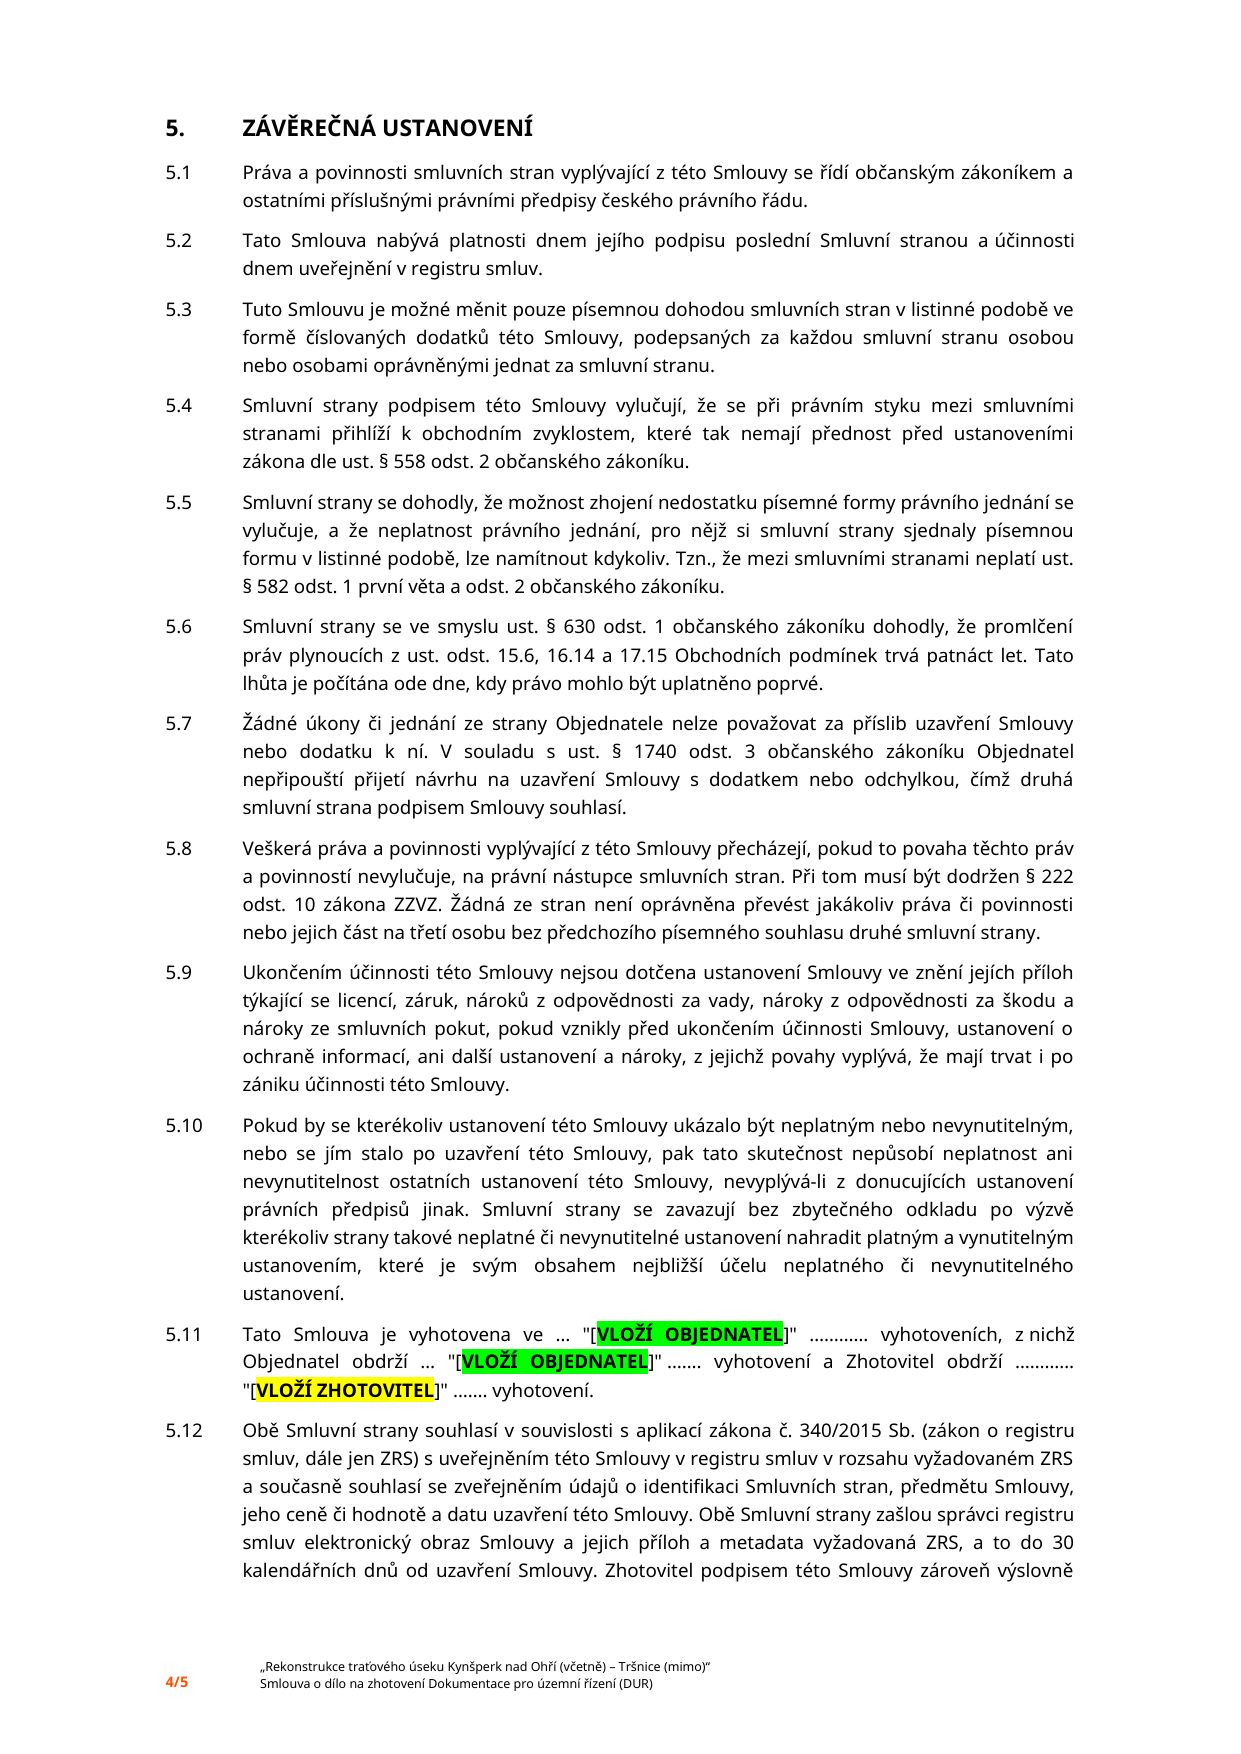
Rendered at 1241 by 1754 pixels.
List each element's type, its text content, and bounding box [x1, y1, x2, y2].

text Smluvní strany se ve smyslu ust. § 630 odst. 1 občanského zákoníku dohodly, že promlčení práv plynoucích z ust. odst. 15.6, 16.14 a 17.15 Obchodních podmínek trvá patnáct let. Tato lhůta je počítána ode dne, kdy právo mohlo být uplatněno poprvé. [165, 614, 1075, 695]
text Žádné úkony či jednání ze strany Objednatele nelze považovat za příslib uzavření Smlouvy nebo dodatku k ní. V souladu s ust. § 1740 odst. 3 občanského zákoníku Objednatel nepřipouští přijetí návrhu na uzavření Smlouvy s dodatkem nebo odchylkou, čímž druhá smluvní strana podpisem Smlouvy souhlasí. [165, 710, 1075, 820]
text Práva a povinnosti smluvních stran vyplývající z této Smlouvy se řídí občanským zákoníkem a ostatními příslušnými právními předpisy českého právního řádu. [165, 159, 1075, 213]
text ZÁVĚREČNÁ USTANOVENÍ [165, 112, 1075, 143]
text Ukončením účinnosti této Smlouvy nejsou dotčena ustanovení Smlouvy ve znění jejích příloh týkající se licencí, záruk, nároků z odpovědnosti za vady, nároky z odpovědnosti za škodu a nároky ze smluvních pokut, pokud vznikly před ukončením účinnosti Smlouvy, ustanovení o ochraně informací, ani další ustanovení a nároky, z jejichž povahy vyplývá, že mají trvat i po zániku účinnosti této Smlouvy. [165, 959, 1075, 1097]
text Tato Smlouva nabývá platnosti dnem jejího podpisu poslední Smluvní stranou a účinnosti dnem uveřejnění v registru smluv. [165, 228, 1075, 281]
text Smluvní strany se dohodly, že možnost zhojení nedostatku písemné formy právního jednání se vylučuje, a že neplatnost právního jednání, pro nějž si smluvní strany sjednaly písemnou formu v listinné podobě, lze namítnout kdykoliv. Tzn., že mezi smluvními stranami neplatí ust. § 582 odst. 1 první věta a odst. 2 občanského zákoníku. [165, 489, 1075, 599]
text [165, 1417, 1075, 1583]
text Pokud by se kterékoliv ustanovení této Smlouvy ukázalo být neplatným nebo nevynutitelným, nebo se jím stalo po uzavření této Smlouvy, pak tato skutečnost nepůsobí neplatnost ani nevynutitelnost ostatních ustanovení této Smlouvy, nevyplývá-li z donucujících ustanovení právních předpisů jinak. Smluvní strany se zavazují bez zbytečného odkladu po výzvě kterékoliv strany takové neplatné či nevynutitelné ustanovení nahradit platným a vynutitelným ustanovením, které je svým obsahem nejbližší účelu neplatného či nevynutitelného ustanovení. [165, 1112, 1075, 1306]
text Tuto Smlouvu je možné měnit pouze písemnou dohodou smluvních stran v listinné podobě ve formě číslovaných dodatků této Smlouvy, podepsaných za každou smluvní stranu osobou nebo osobami oprávněnými jednat za smluvní stranu. [165, 296, 1075, 378]
text Veškerá práva a povinnosti vyplývající z této Smlouvy přecházejí, pokud to povaha těchto práv a povinností nevylučuje, na právní nástupce smluvních stran. Při tom musí být dodržen § 222 odst. 10 zákona ZZVZ. Žádná ze stran není oprávněna převést jakákoliv práva či povinnosti nebo jejich část na třetí osobu bez předchozího písemného souhlasu druhé smluvní strany. [165, 835, 1075, 944]
text Smluvní strany podpisem této Smlouvy vylučují, že se při právním styku mezi smluvními stranami přihlíží k obchodním zvyklostem, které tak nemají přednost před ustanoveními zákona dle ust. § 558 odst. 2 občanského zákoníku. [165, 393, 1075, 474]
text Tato Smlouva je vyhotovena ve … "[VLOŽÍ OBJEDNATEL]" ………… vyhotoveních, z nichž Objednatel obdrží … "[VLOŽÍ OBJEDNATEL]" ……. vyhotovení a Zhotovitel obdrží ………… "[VLOŽÍ ZHOTOVITEL]" ……. vyhotovení. [165, 1321, 1075, 1402]
